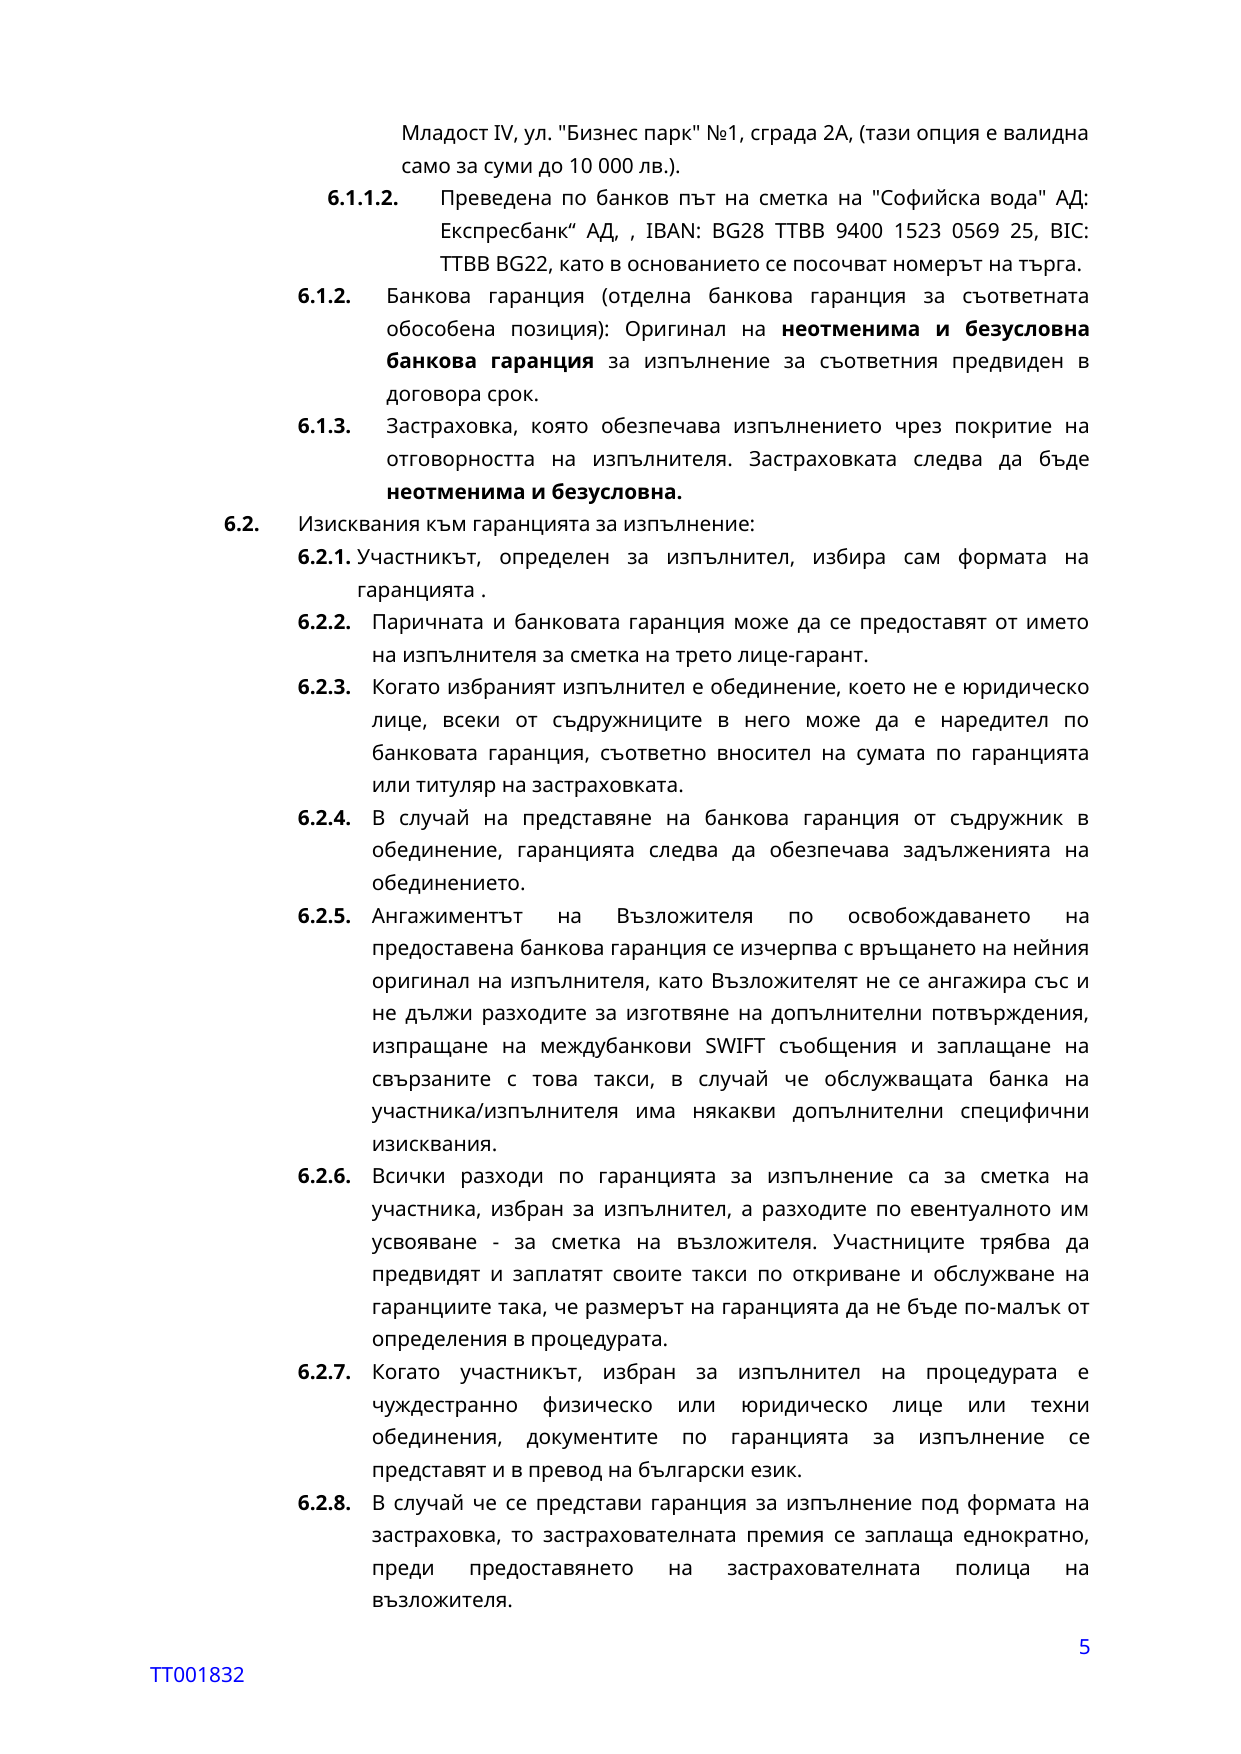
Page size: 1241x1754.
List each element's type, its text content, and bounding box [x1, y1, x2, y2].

list В случай че се представи гаранция за изпълнение под формата на застраховка, то застрахователната премия се заплаща еднократно, преди предоставянето на застрахователната полица на възложителя. [298, 1488, 1090, 1614]
list Ангажиментът на Възложителя по освобождаването на предоставена банкова гаранция се изчерпва с връщането на нейния оригинал на изпълнителя, като Възложителят не се ангажира със и не дължи разходите за изготвяне на допълнителни потвърждения, изпращане на междубанкови SWIFT съобщения и заплащане на свързаните с това такси, в случай че обслужващата банка на участника/изпълнителя има някакви допълнителни специфични изисквания. [298, 901, 1090, 1157]
list Когато участникът, избран за изпълнител на процедурата е чуждестранно физическо или юридическо лице или техни обединения, документите по гаранцията за изпълнение се представят и в превод на български език. [298, 1357, 1090, 1483]
list Банкова гаранция (отделна банкова гаранция за съответната обособена позиция): Оригинал на неотменима и безусловна банкова гаранция за изпълнение за съответния предвиден в договора срок. [298, 281, 1090, 407]
list Участникът, определен за изпълнител, избира сам формата на гаранцията . [298, 542, 1090, 603]
list Застраховка, която обезпечава изпълнението чрез покритие на отговорността на изпълнителя. Застраховката следва да бъде неотменима и безусловна. [298, 412, 1090, 505]
list Когато избраният изпълнител е обединение, което не е юридическо лице, всеки от съдружниците в него може да е наредител по банковата гаранция, съответно вносител на сумата по гаранцията или титуляр на застраховката. [298, 672, 1090, 799]
list Преведена по банков път на сметка на "Софийска вода" АД: Експресбанк“ АД, , IBAN: BG28 TTBB 9400 1523 0569 25, BIC: TTBB BG22, като в основанието се посочват номерът на търга. [327, 183, 1090, 277]
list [288, 118, 1090, 179]
list Всички разходи по гаранцията за изпълнение са за сметка на участника, избран за изпълнител, а разходите по евентуалното им усвояване - за сметка на възложителя. Участниците трябва да предвидят и заплатят своите такси по откриване и обслужване на гаранциите така, че размерът на гаранцията да не бъде по-малък от определения в процедурата. [298, 1162, 1090, 1353]
list В случай на представяне на банкова гаранция от съдружник в обединение, гаранцията следва да обезпечава задълженията на обединението. [298, 803, 1090, 897]
list Паричната и банковата гаранция може да се предоставят от името на изпълнителя за сметка на трето лице-гарант. [298, 607, 1090, 668]
list Изисквания към гаранцията за изпълнение: [224, 509, 1090, 538]
